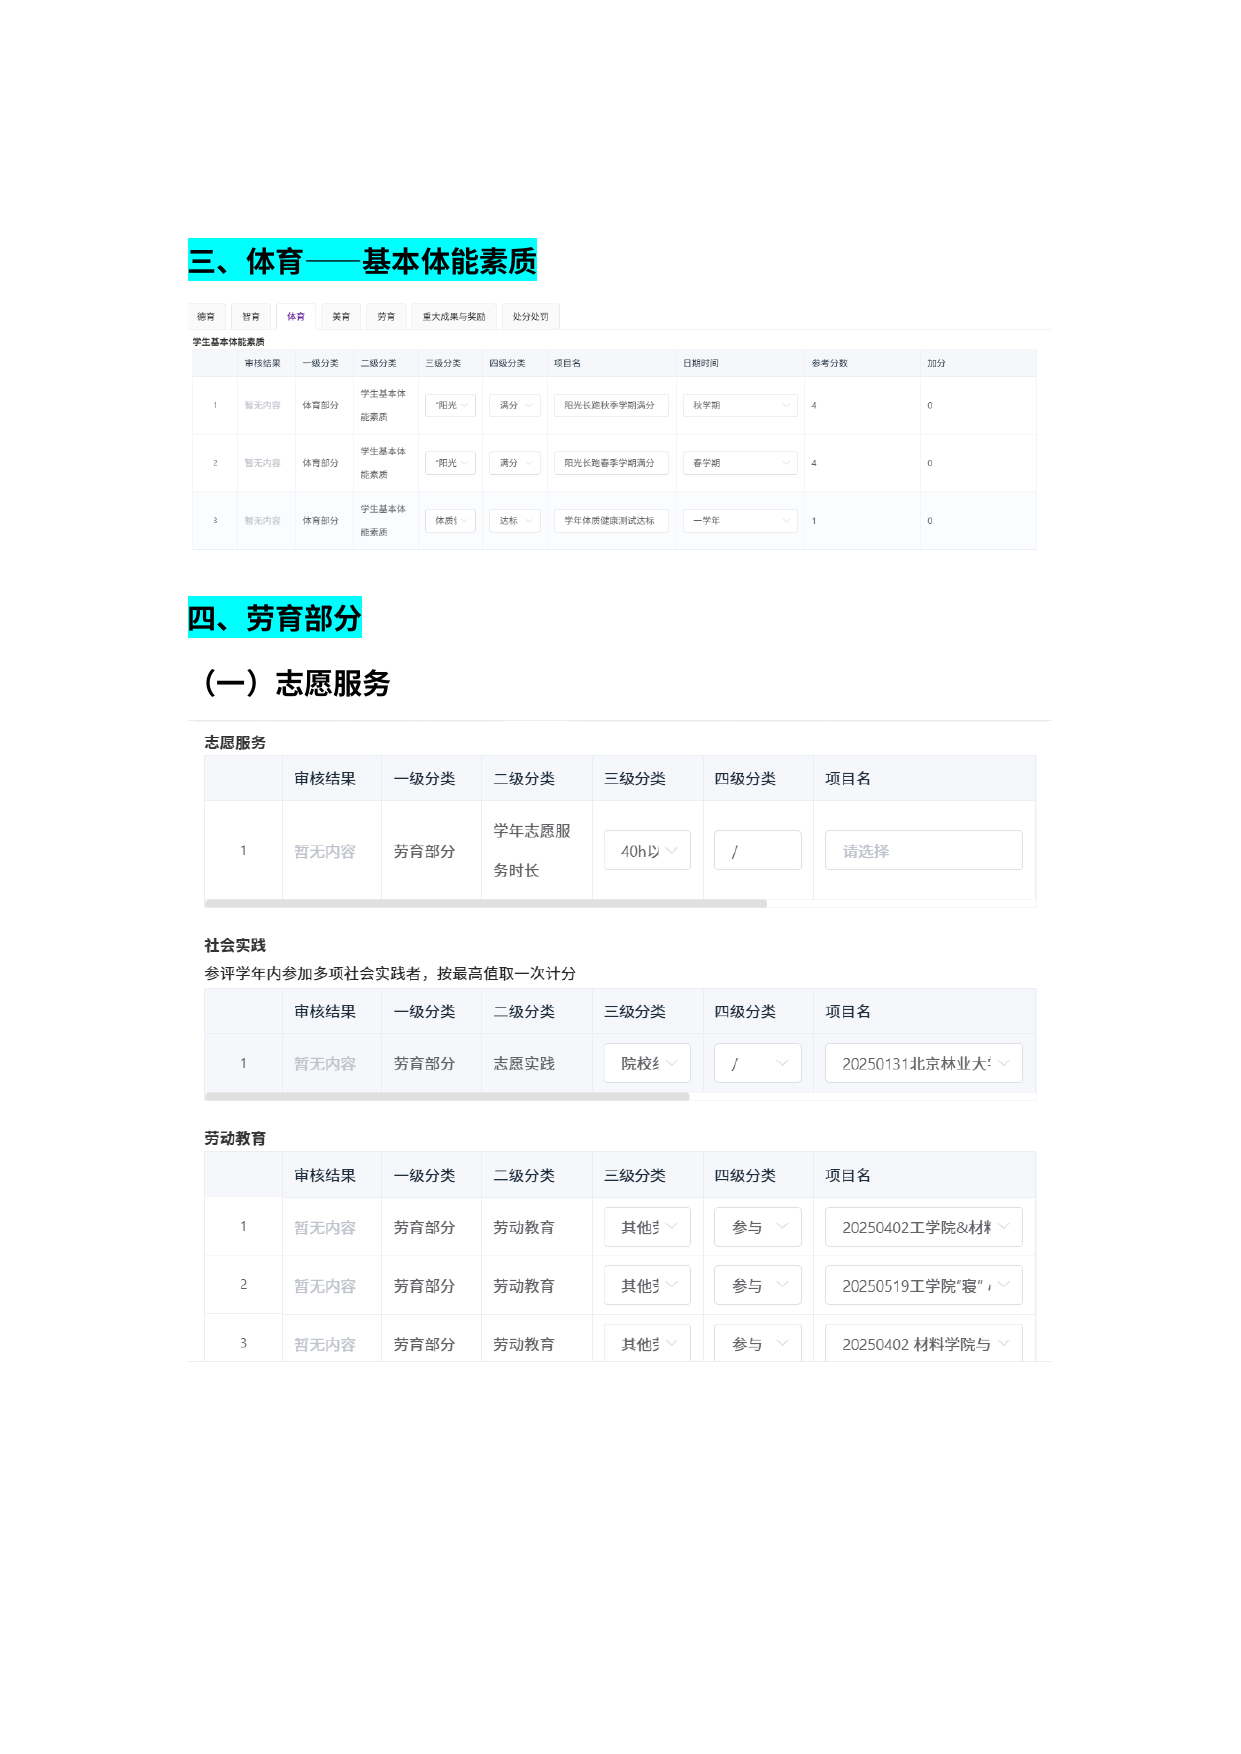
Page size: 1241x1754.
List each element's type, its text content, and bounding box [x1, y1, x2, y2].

picture [187, 292, 1051, 556]
list 三、体育——基本体能素质 [187, 227, 1053, 292]
picture [187, 714, 1052, 1371]
list （一）志愿服务 [187, 649, 1053, 714]
list 劳育部分 [187, 584, 1053, 649]
